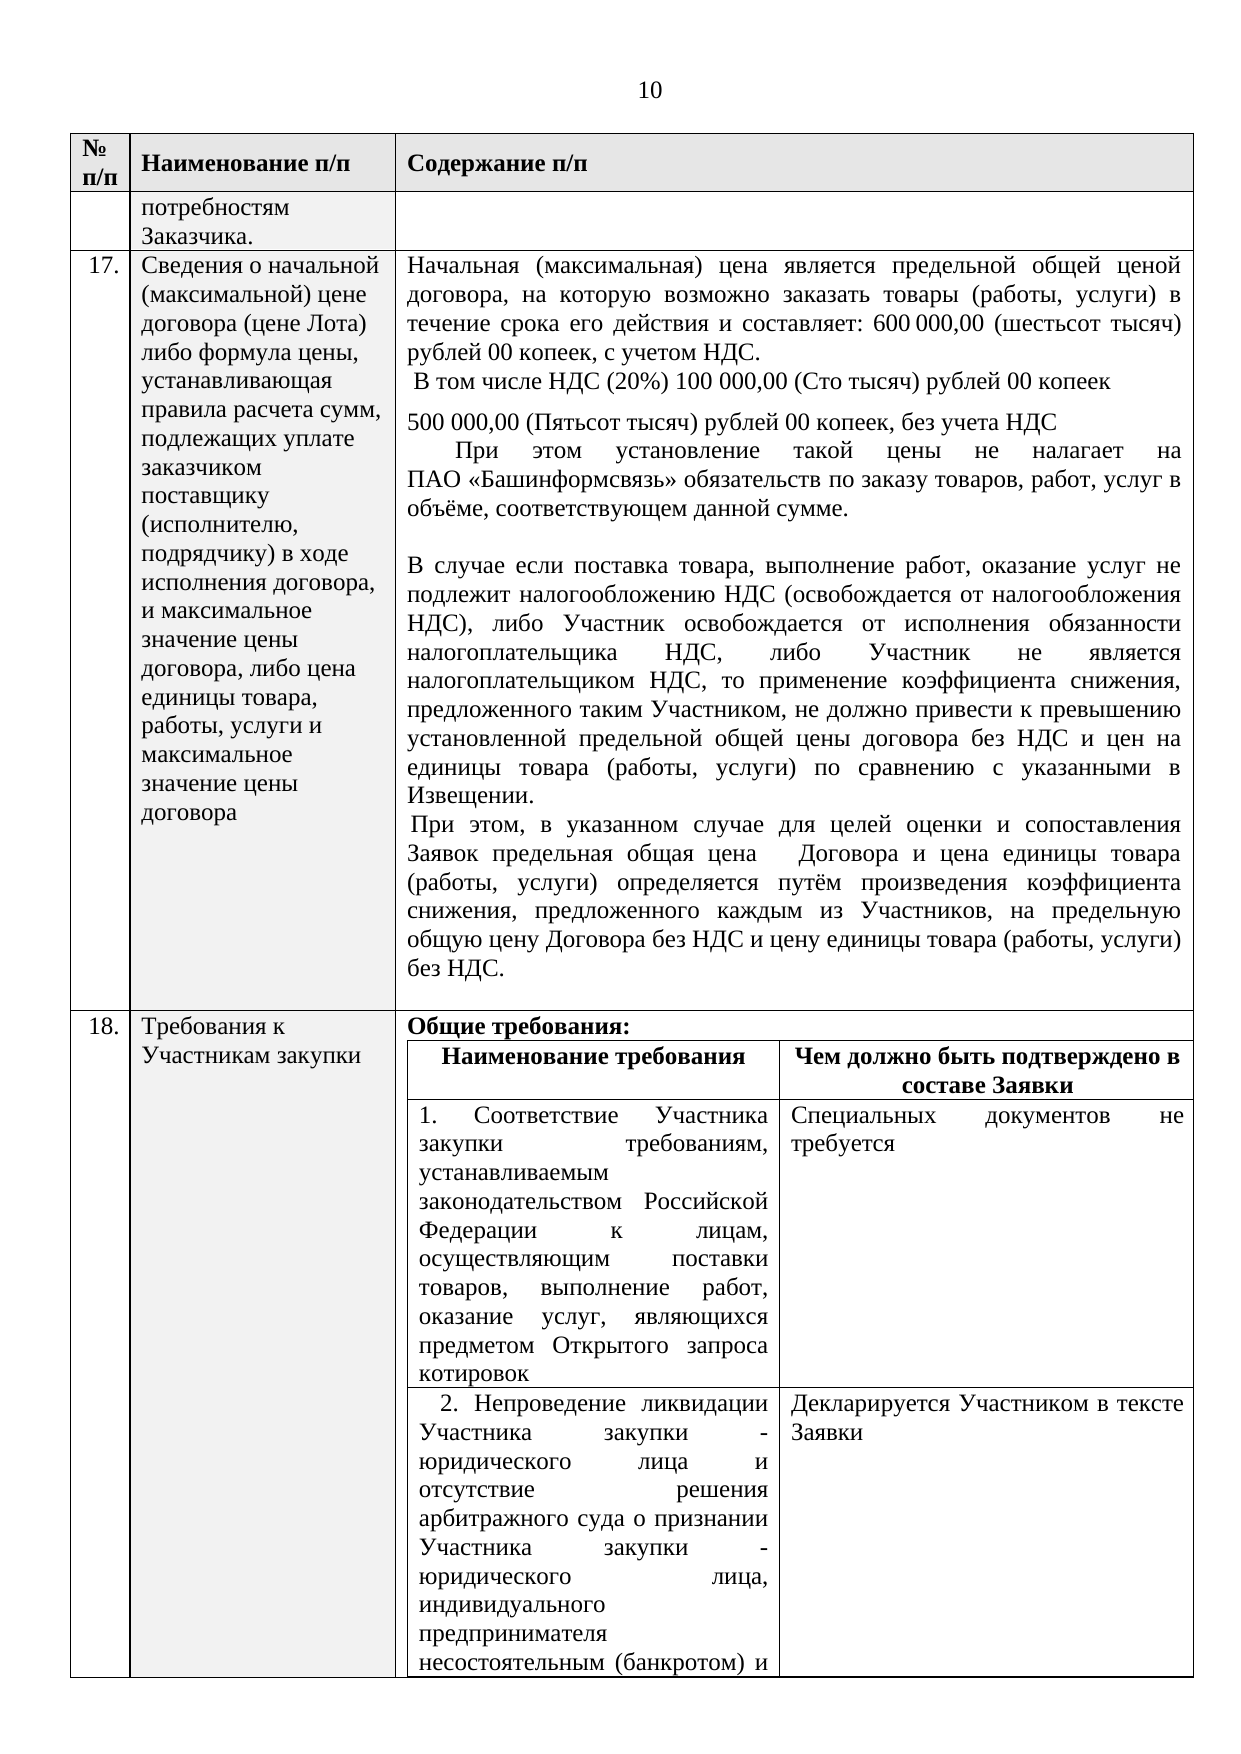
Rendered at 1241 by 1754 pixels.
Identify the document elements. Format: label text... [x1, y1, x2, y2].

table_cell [131, 192, 395, 249]
table_header № п/п [71, 134, 129, 191]
table_header Содержание п/п [396, 134, 1193, 191]
table_cell Начальная (максимальная) цена является предельной общей ценой договора, на которую возможно заказать товары (работы, услуги) в течение срока его действия и составляет: 600 000,00 (шестьсот тысяч) рублей 00 копеек, с учетом НДС. В том числе НДС (20%) 100 000,00 (Сто тысяч) рублей 00 копеек 500 000,00 (Пятьсот тысяч) рублей 00 копеек, без учета НДС При этом установление такой цены не налагает на ПАО «Башинформсвязь» обязательств по заказу товаров, работ, услуг в объёме, соответствующем данной сумме. В случае если поставка товара, выполнение работ, оказание услуг не подлежит налогообложению НДС (освобождается от налогообложения НДС), либо Участник освобождается от исполнения обязанности налогоплательщика НДС, либо Участник не является налогоплательщиком НДС, то применение коэффициента снижения, предложенного таким Участником, не должно привести к превышению установленной предельной общей цены договора без НДС и цен на единицы товара (работы, услуги) по сравнению с указанными в Извещении. При этом, в указанном случае для целей оценки и сопоставления Заявок предельная общая цена Договора и цена единицы товара (работы, услуги) определяется путём произведения коэффициента снижения, предложенного каждым из Участников, на предельную общую цену Договора без НДС и цену единицы товара (работы, услуги) без НДС. [396, 251, 1193, 1010]
table_cell [71, 192, 129, 249]
table_cell [71, 251, 129, 1010]
table_cell Сведения о начальной (максимальной) цене договора (цене Лота) либо формула цены, устанавливающая правила расчета сумм, подлежащих уплате заказчиком поставщику (исполнителю, подрядчику) в ходе исполнения договора, и максимальное значение цены договора, либо цена единицы товара, работы, услуги и максимальное значение цены договора [131, 251, 395, 1010]
table_header Наименование п/п [131, 134, 395, 191]
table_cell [396, 192, 1193, 249]
table_cell Требования к Участникам закупки [131, 1011, 395, 1677]
table_cell [71, 1011, 129, 1677]
